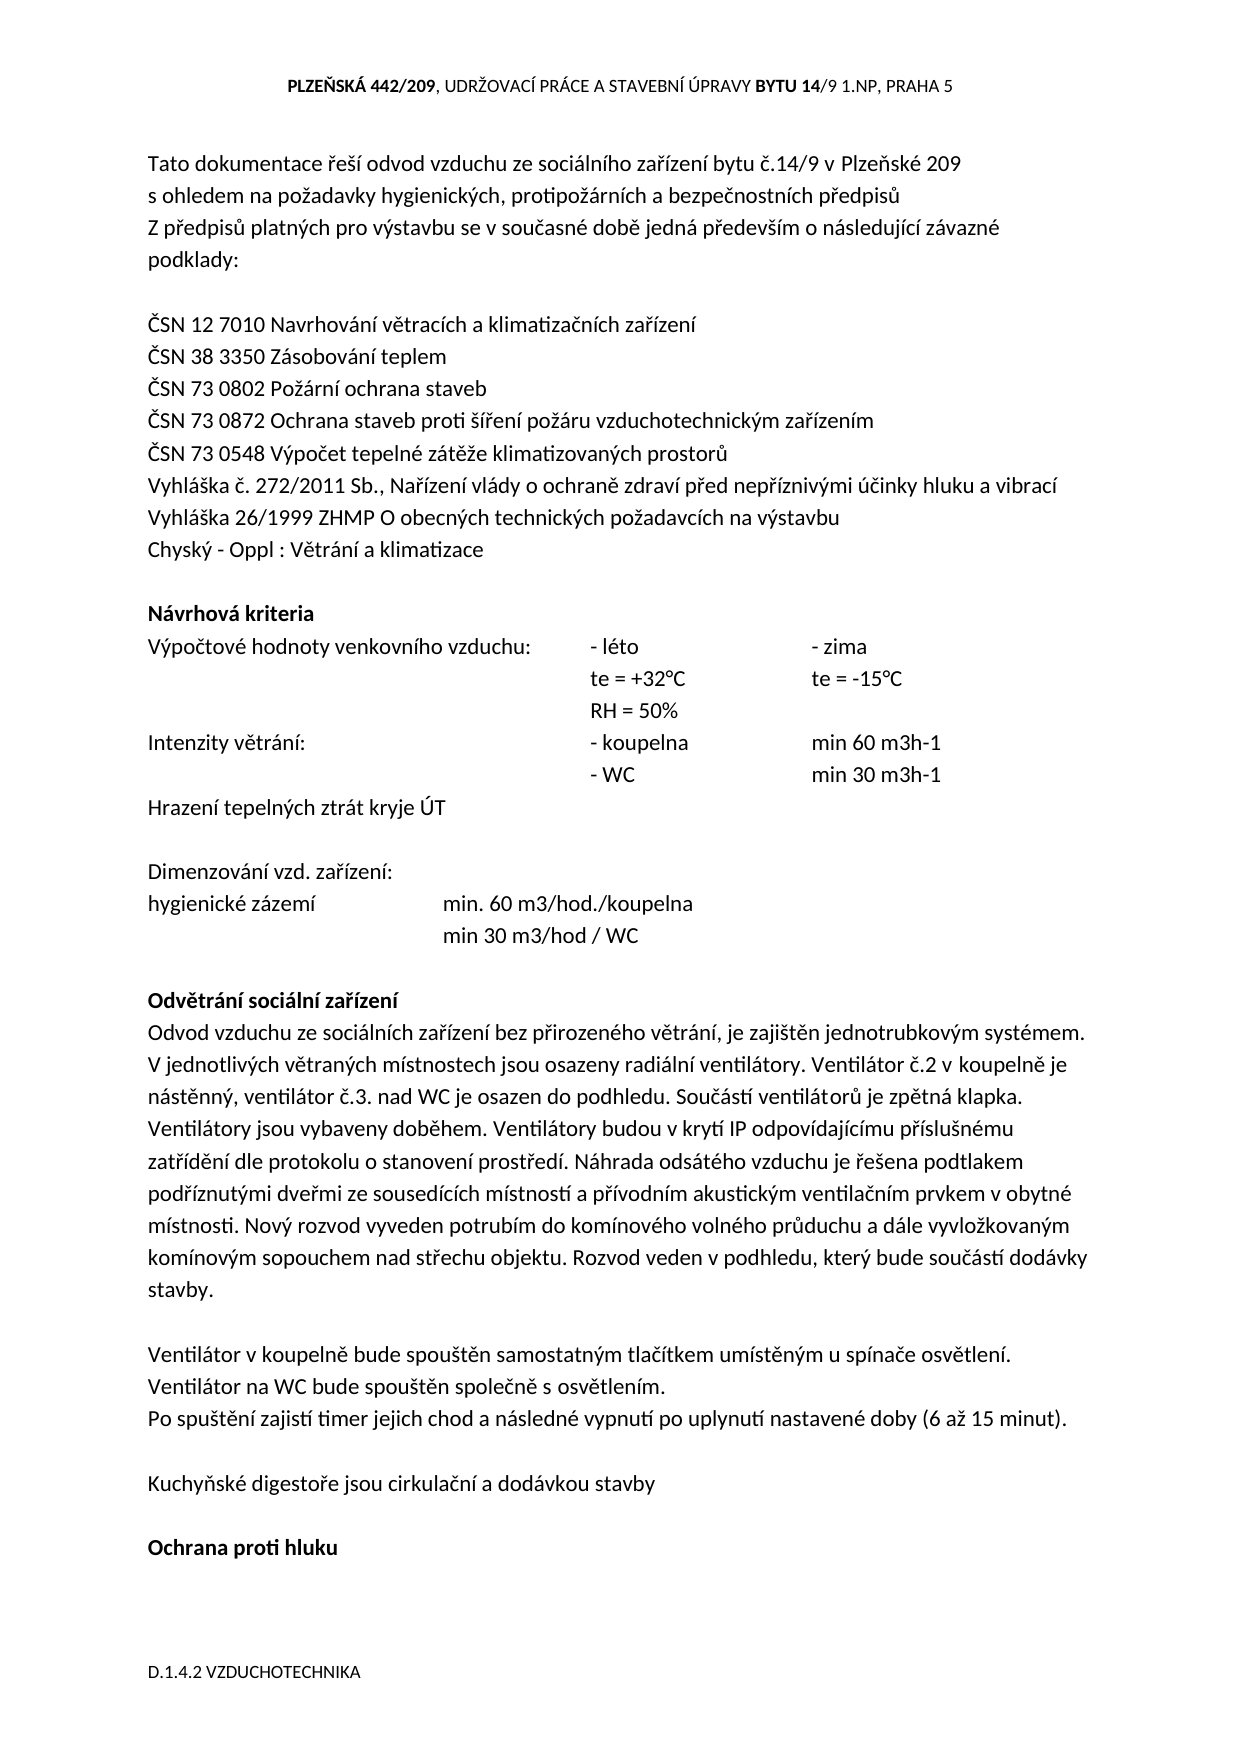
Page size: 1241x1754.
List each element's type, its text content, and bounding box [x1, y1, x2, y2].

text RH = 50% [516, 696, 1093, 724]
text Odvětrání sociální zařízení [148, 986, 1093, 1014]
text Ventilátor na WC bude spouštěn společně s osvětlením. [148, 1372, 1093, 1400]
text Ventilátor v koupelně bude spouštěn samostatným tlačítkem umístěným u spínače osvětlení. [148, 1340, 1093, 1368]
text ČSN 73 0548 Výpočet tepelné zátěže klimatizovaných prostorů [148, 439, 1093, 467]
text - WC min 30 m3h-1 [516, 761, 1093, 788]
text hygienické zázemí min. 60 m3/hod./koupelna [148, 889, 1093, 917]
text te = +32°C te = -15°C [516, 664, 1093, 692]
text Výpočtové hodnoty venkovního vzduchu: - léto - zima [148, 632, 1093, 660]
text ČSN 38 3350 Zásobování teplem [148, 342, 1093, 370]
text Chyský - Oppl : Větrání a klimatizace [148, 535, 1093, 563]
text ČSN 73 0872 Ochrana staveb proti šíření požáru vzduchotechnickým zařízením [148, 406, 1093, 434]
text min 30 m3/hod / WC [148, 921, 1093, 949]
text s ohledem na požadavky hygienických, protipožárních a bezpečnostních předpisů [148, 181, 1093, 209]
text Návrhová kriteria [148, 599, 1093, 628]
text Kuchyňské digestoře jsou cirkulační a dodávkou stavby [148, 1469, 1093, 1497]
text Dimenzování vzd. zařízení: [148, 857, 1093, 885]
text ČSN 73 0802 Požární ochrana staveb [148, 374, 1093, 402]
text Ochrana proti hluku [148, 1533, 1093, 1561]
text Hrazení tepelných ztrát kryje ÚT [148, 793, 1093, 821]
text Vyhláška č. 272/2011 Sb., Nařízení vlády o ochraně zdraví před nepříznivými účinky hluku a vibrací [148, 471, 1093, 499]
text ČSN 12 7010 Navrhování větracích a klimatizačních zařízení [148, 310, 1093, 338]
text Z předpisů platných pro výstavbu se v současné době jedná především o následující závazné podklady: [148, 213, 1093, 273]
text Intenzity větrání: - koupelna min 60 m3h-1 [148, 728, 1093, 756]
text Tato dokumentace řeší odvod vzduchu ze sociálního zařízení bytu č.14/9 v Plzeňské 209 [148, 149, 1093, 177]
text Vyhláška 26/1999 ZHMP O obecných technických požadavcích na výstavbu [148, 503, 1093, 531]
text Odvod vzduchu ze sociálních zařízení bez přirozeného větrání, je zajištěn jednotrubkovým systémem. V jednotlivých větraných místnostech jsou osazeny radiální ventilátory. Ventilátor č.2 v koupelně je nástěnný, ventilátor č.3. nad WC je osazen do podhledu. Součástí ventilátorů je zpětná klapka. Ventilátory jsou vybaveny doběhem. Ventilátory budou v krytí IP odpovídajícímu příslušnému zatřídění dle protokolu o stanovení prostředí. Náhrada odsátého vzduchu je řešena podtlakem podříznutými dveřmi ze sousedících místností a přívodním akustickým ventilačním prvkem v obytné místnosti. Nový rozvod vyveden potrubím do komínového volného průduchu a dále vyvložkovaným komínovým sopouchem nad střechu objektu. Rozvod veden v podhledu, který bude součástí dodávky stavby. [148, 1018, 1093, 1303]
text Po spuštění zajistí timer jejich chod a následné vypnutí po uplynutí nastavené doby (6 až 15 minut). [148, 1404, 1093, 1432]
